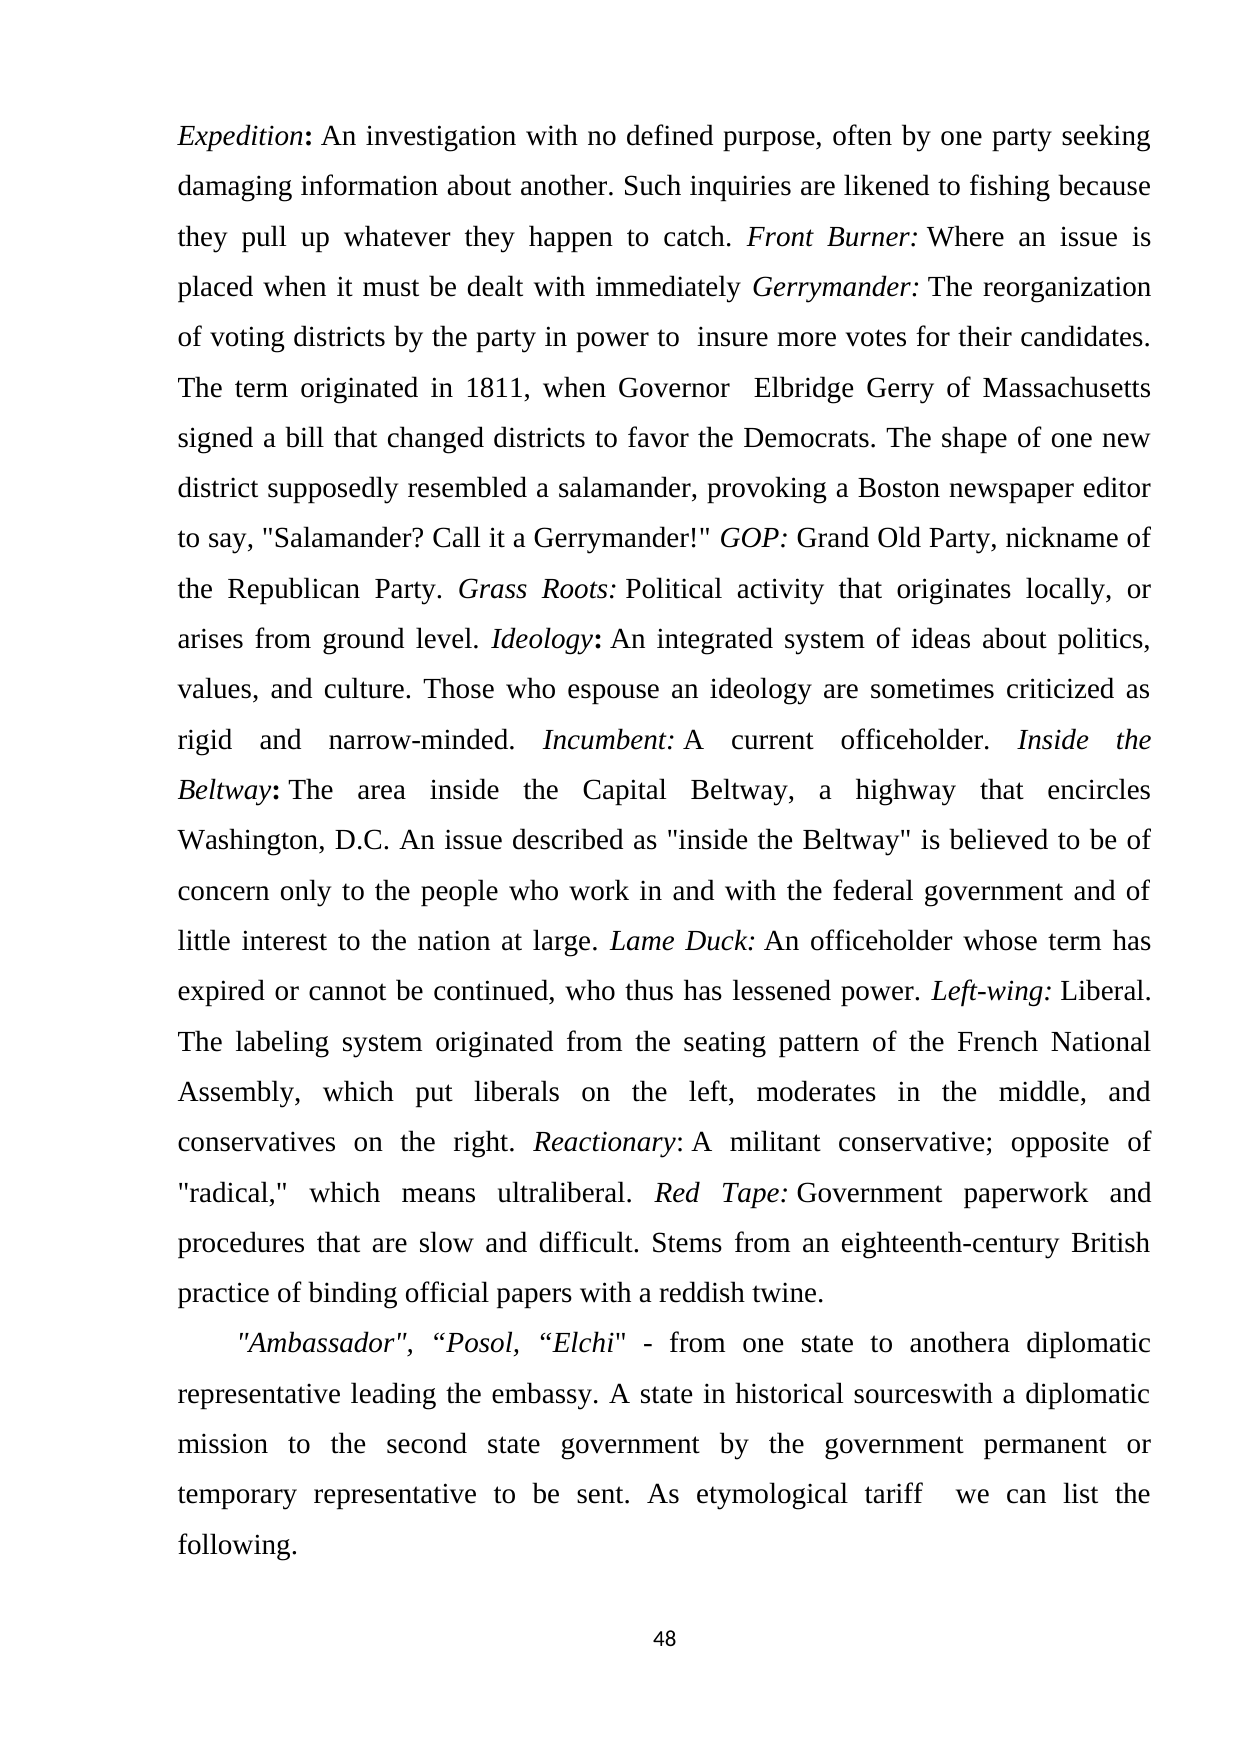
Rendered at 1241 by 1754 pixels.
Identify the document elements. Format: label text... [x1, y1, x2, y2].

text "Ambassador", “Posol, “Elchi" - from one state to anothera diplomatic representative leading the embassy. A state in historical sourceswith a diplomatic mission to the second state government by the government permanent or temporary representative to be sent. As etymological tariff we can list the following. [177, 1326, 1152, 1560]
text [177, 118, 1152, 1309]
